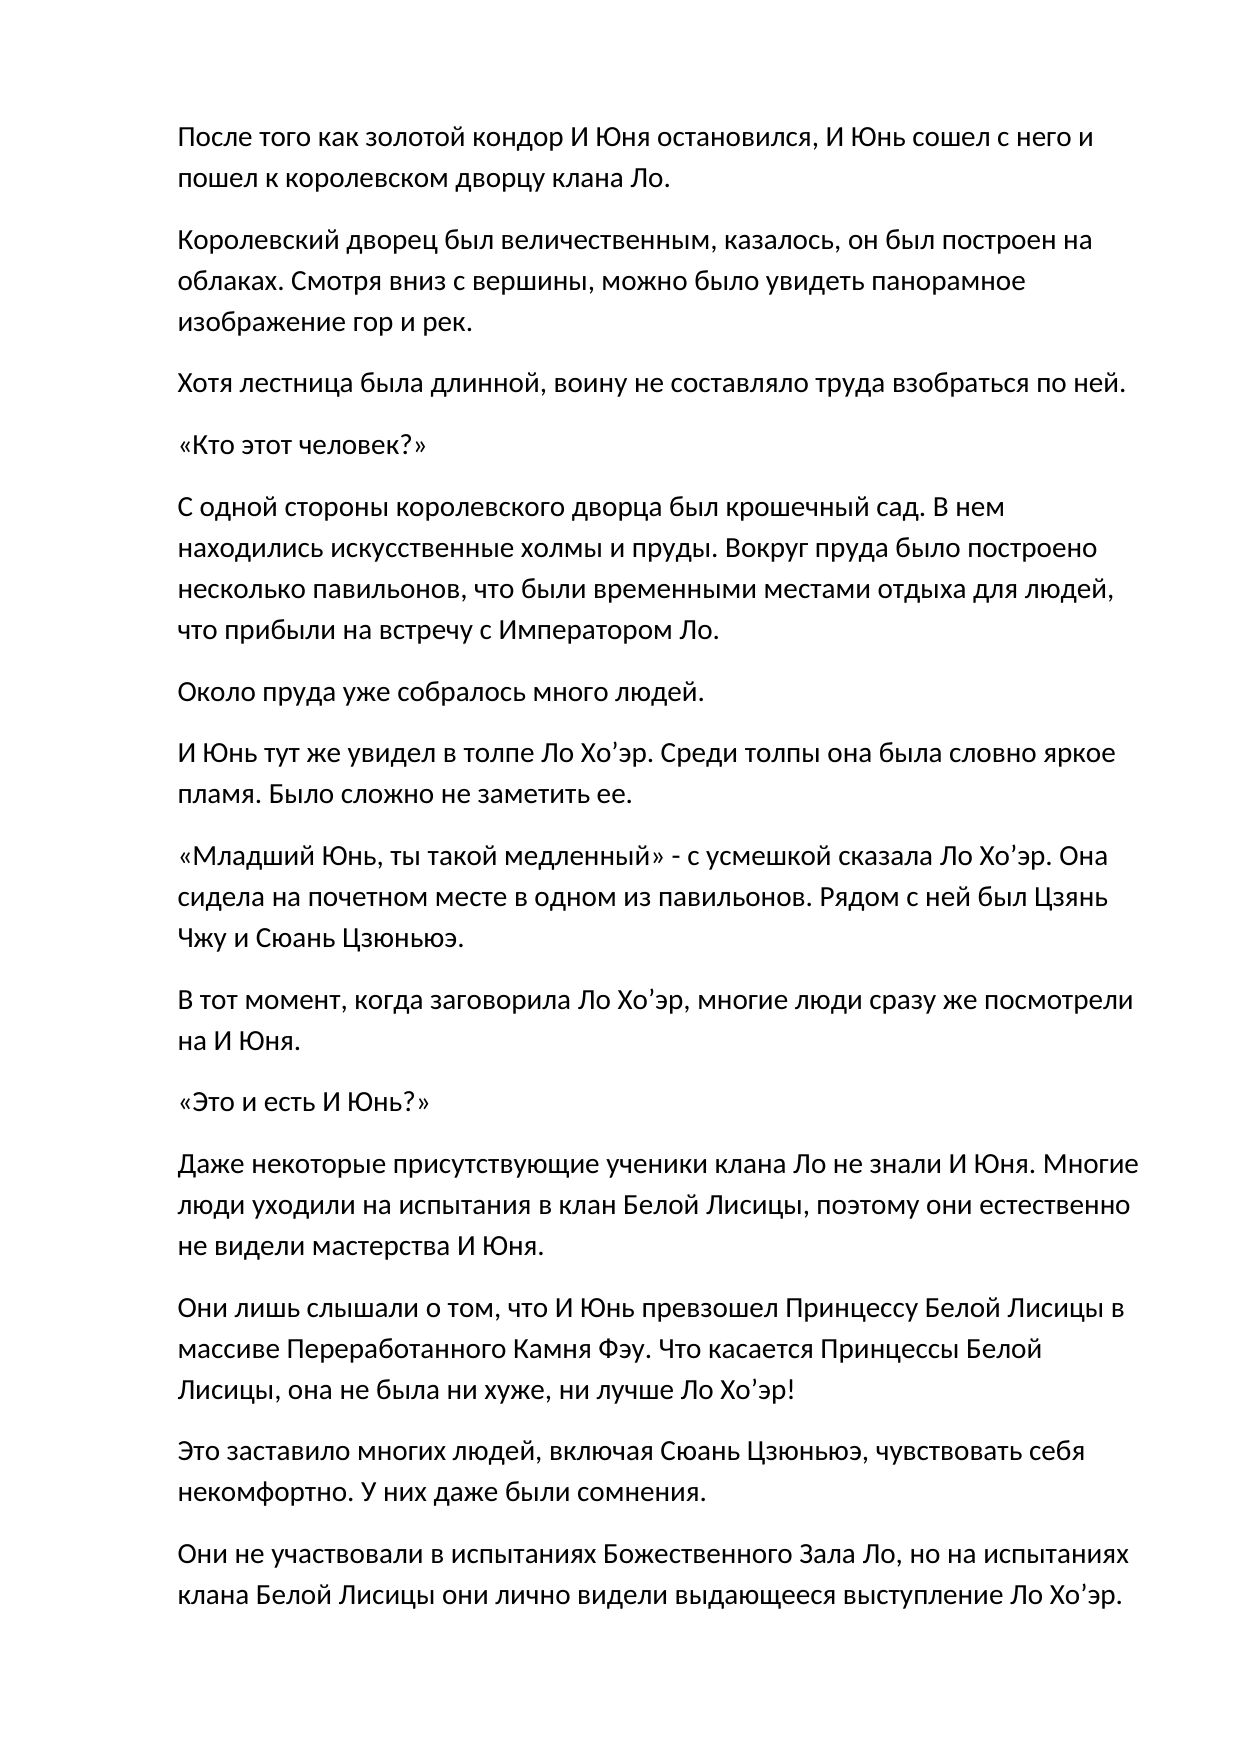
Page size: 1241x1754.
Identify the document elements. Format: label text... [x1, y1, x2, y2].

text Даже некоторые присутствующие ученики клана Ло не знали И Юня. Многие люди уходили на испытания в клан Белой Лисицы, поэтому они естественно не видели мастерства И Юня. [177, 1145, 1152, 1263]
text «Это и есть И Юнь?» [177, 1083, 1152, 1119]
text Это заставило многих людей, включая Сюань Цзюньюэ, чувствовать себя некомфортно. У них даже были сомнения. [177, 1432, 1152, 1509]
text С одной стороны королевского дворца был крошечный сад. В нем находились искусственные холмы и пруды. Вокруг пруда было построено несколько павильонов, что были временными местами отдыха для людей, что прибыли на встречу с Императором Ло. [177, 488, 1152, 646]
text Хотя лестница была длинной, воину не составляло труда взобраться по ней. [177, 364, 1152, 400]
text Около пруда уже собралось много людей. [177, 673, 1152, 708]
text «Младший Юнь, ты такой медленный» - с усмешкой сказала Ло Хо’эр. Она сидела на почетном месте в одном из павильонов. Рядом с ней был Цзянь Чжу и Сюань Цзюньюэ. [177, 837, 1152, 954]
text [177, 1535, 1152, 1612]
text Они лишь слышали о том, что И Юнь превзошел Принцессу Белой Лисицы в массиве Переработанного Камня Фэу. Что касается Принцессы Белой Лисицы, она не была ни хуже, ни лучше Ло Хо’эр! [177, 1289, 1152, 1406]
text Королевский дворец был величественным, казалось, он был построен на облаках. Смотря вниз с вершины, можно было увидеть панорамное изображение гор и рек. [177, 221, 1152, 338]
text В тот момент, когда заговорила Ло Хо’эр, многие люди сразу же посмотрели на И Юня. [177, 981, 1152, 1057]
text И Юнь тут же увидел в толпе Ло Хо’эр. Среди толпы она была словно яркое пламя. Было сложно не заметить ее. [177, 734, 1152, 811]
text После того как золотой кондор И Юня остановился, И Юнь сошел с него и пошел к королевском дворцу клана Ло. [177, 118, 1152, 195]
text «Кто этот человек?» [177, 426, 1152, 462]
